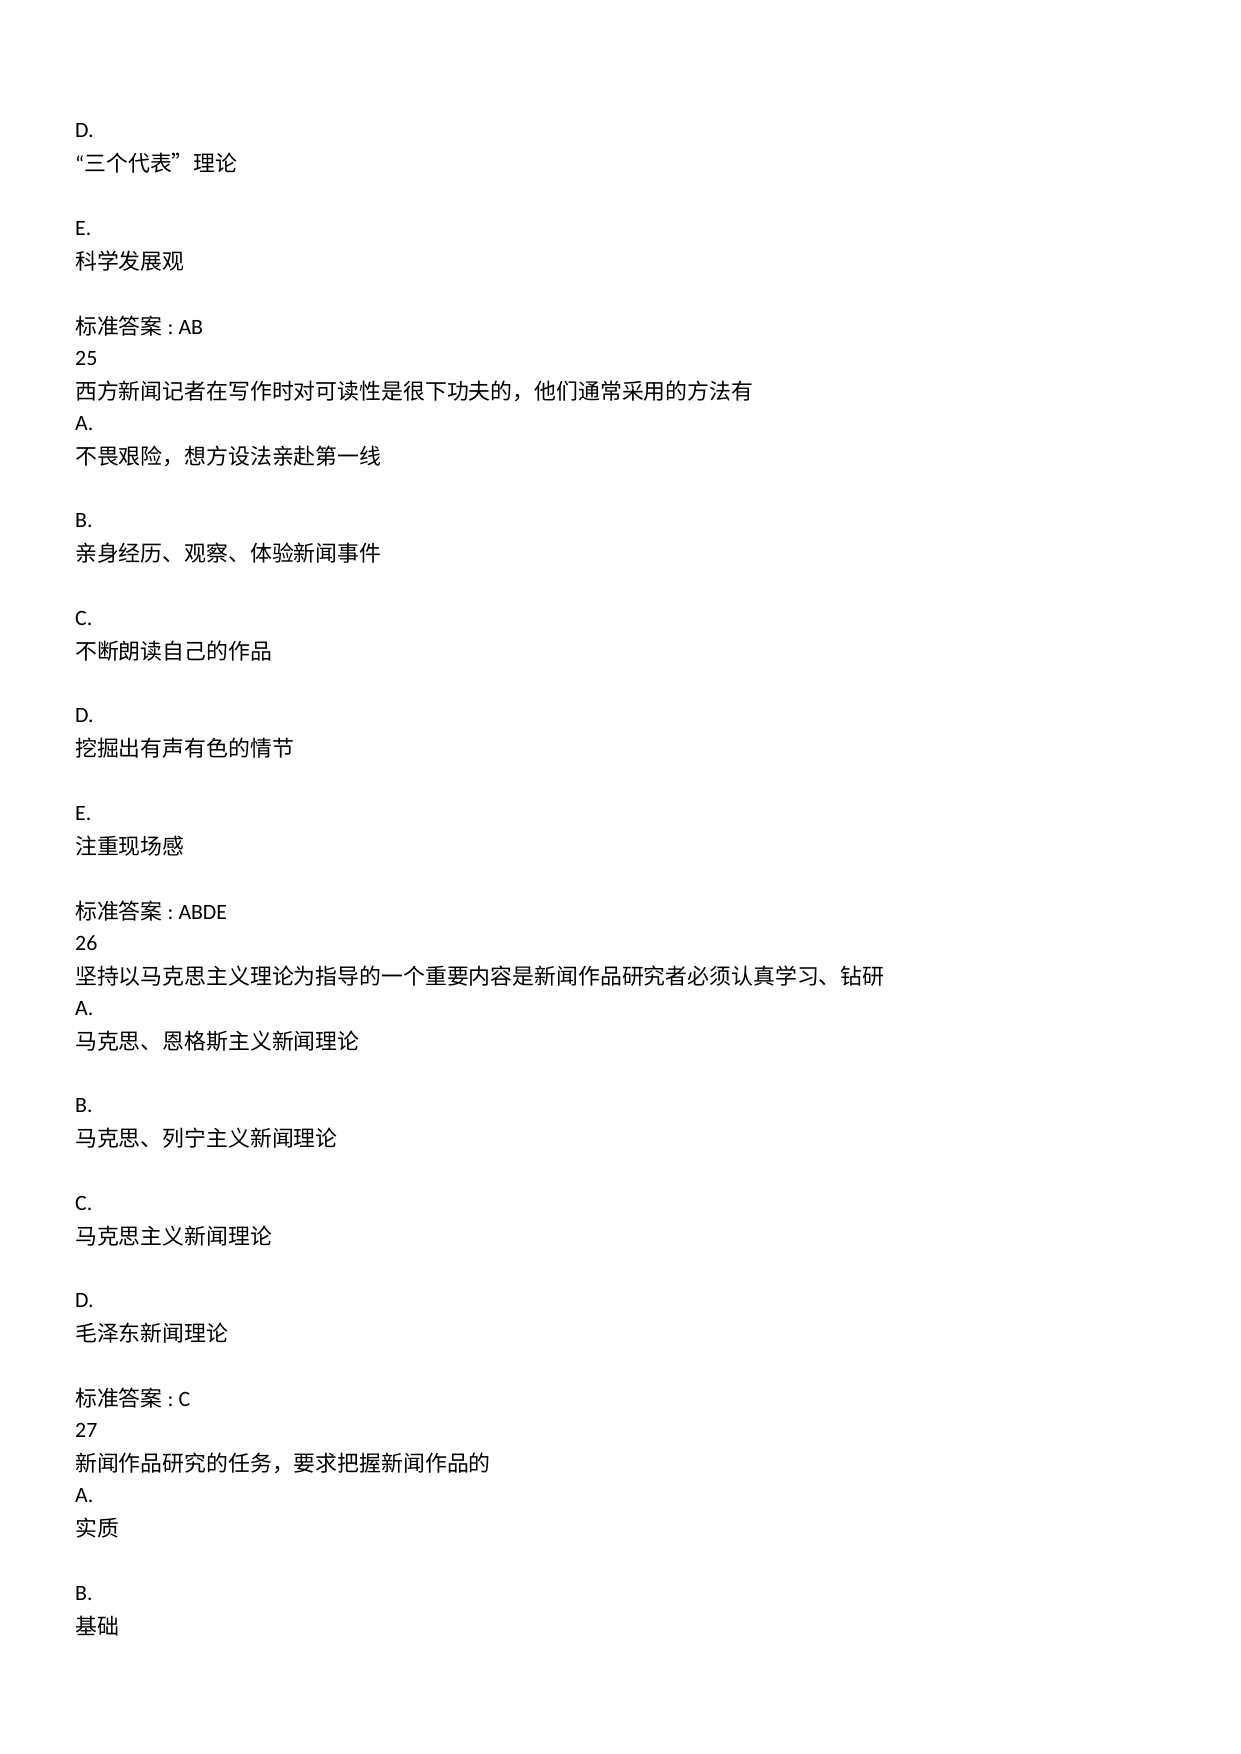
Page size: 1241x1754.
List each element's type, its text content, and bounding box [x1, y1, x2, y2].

text E. [75, 796, 1165, 828]
text 毛泽东新闻理论 [75, 1316, 1165, 1348]
text 新闻作品研究的任务，要求把握新闻作品的 [75, 1446, 1165, 1478]
text 标准答案 : ABDE [75, 893, 1165, 926]
text 26 [75, 926, 1165, 958]
text 马克思、列宁主义新闻理论 [75, 1121, 1165, 1153]
text E. [75, 211, 1165, 243]
text 马克思、恩格斯主义新闻理论 [75, 1023, 1165, 1056]
text 不畏艰险，想方设法亲赴第一线 [75, 438, 1165, 471]
text B. [75, 1088, 1165, 1121]
text A. [75, 406, 1165, 438]
text D. [75, 698, 1165, 731]
text C. [75, 1186, 1165, 1218]
text 标准答案 : C [75, 1381, 1165, 1413]
text 注重现场感 [75, 828, 1165, 861]
text 标准答案 : AB [75, 308, 1165, 341]
text 坚持以马克思主义理论为指导的一个重要内容是新闻作品研究者必须认真学习、钻研 [75, 958, 1165, 991]
text D. [75, 113, 1165, 146]
text 基础 [75, 1608, 1165, 1641]
text 西方新闻记者在写作时对可读性是很下功夫的，他们通常采用的方法有 [75, 373, 1165, 406]
text D. [75, 1283, 1165, 1316]
text 挖掘出有声有色的情节 [75, 731, 1165, 763]
text 马克思主义新闻理论 [75, 1218, 1165, 1251]
text B. [75, 503, 1165, 536]
text 27 [75, 1413, 1165, 1446]
text 25 [75, 341, 1165, 373]
text A. [75, 991, 1165, 1023]
text 亲身经历、观察、体验新闻事件 [75, 536, 1165, 568]
text “三个代表”理论 [75, 146, 1165, 178]
text 科学发展观 [75, 243, 1165, 276]
text A. [75, 1478, 1165, 1511]
text 不断朗读自己的作品 [75, 633, 1165, 666]
text 实质 [75, 1511, 1165, 1543]
text C. [75, 601, 1165, 633]
text B. [75, 1576, 1165, 1608]
